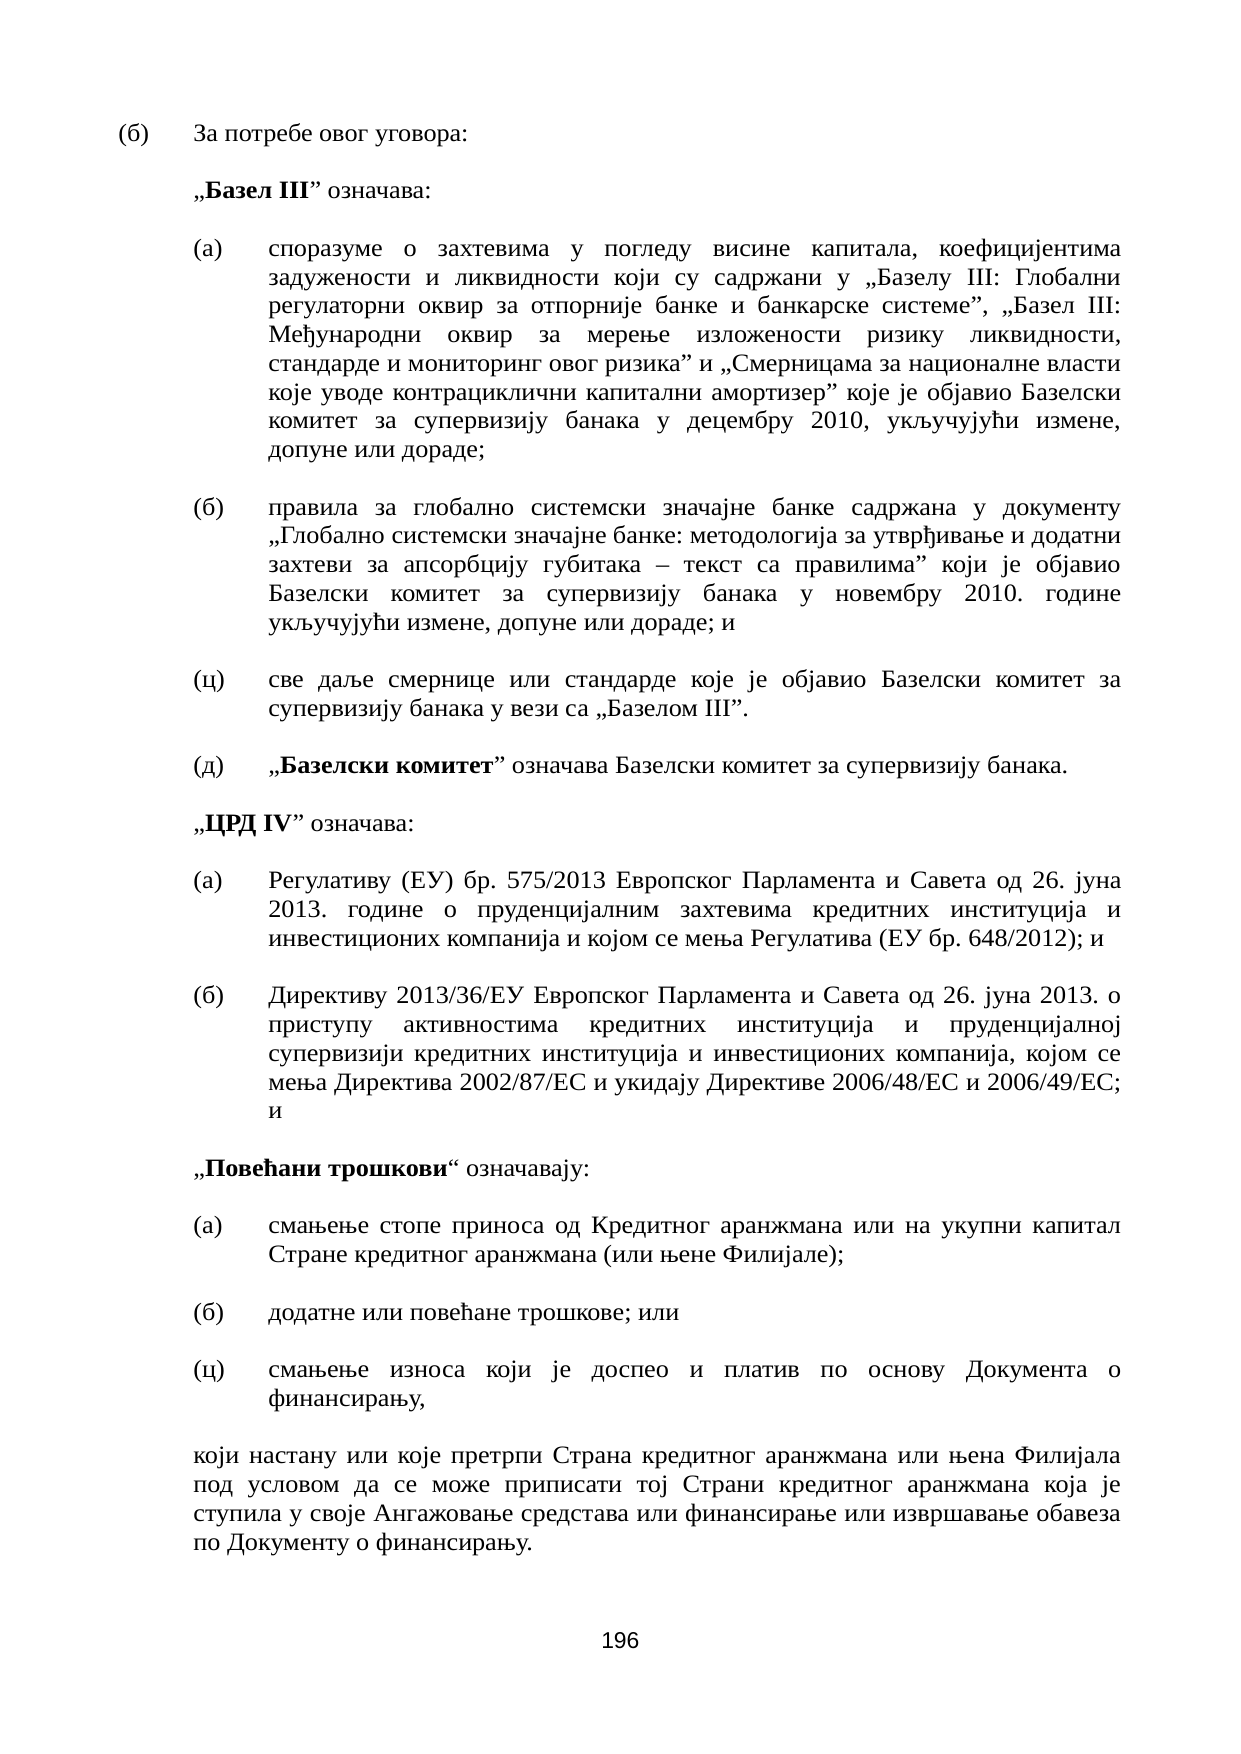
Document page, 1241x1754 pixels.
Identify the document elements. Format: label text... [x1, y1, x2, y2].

text (a) Регулативу (ЕУ) бр. 575/2013 Европског Парламента и Савета од 26. јуна 2013. године о пруденцијалним захтевима кредитних институција и инвестиционих компанија и којом се мења Регулатива (ЕУ бр. 648/2012); и [193, 866, 1122, 952]
text (д) „Базелски комитет” означава Базелски комитет за супервизију банака. [193, 751, 1122, 779]
text (б) правила за глобално системски значајне банке садржана у документу „Глобално системски значајне банке: методологија за утврђивање и додатни захтеви за апсорбцију губитака – текст са правилима” који је објавио Базелски комитет за супервизију банака у новембру 2010. године укључујући измене, допуне или дораде; и [193, 492, 1122, 636]
text (a) смањење стопе приноса од Кредитног аранжмана или на укупни капитал Стране кредитног аранжмана (или њене Филијале); [193, 1211, 1122, 1268]
text који настану или које претрпи Страна кредитног аранжмана или њена Филијала под условом да се може приписати тој Страни кредитног аранжмана која је ступила у своје Ангажовање средстава или финансирање или извршавање обавеза по Документу о финансирању. [118, 1441, 1122, 1556]
text „ЦРД IV” означава: [118, 808, 1122, 837]
text (ц) све даље смернице или стандарде које је објавио Базелски комитет за супервизију банака у вези са „Базелом III”. [193, 664, 1122, 722]
text (б) За потребе овог уговора: [118, 118, 1122, 147]
text „Базел III” означава: [118, 176, 1122, 204]
text (ц) смањење износа који је доспео и платив по основу Документа о финансирању, [193, 1354, 1122, 1412]
text (б) додатне или повећане трошкове; или [193, 1297, 1122, 1326]
text „Повећани трошкови“ означавају: [118, 1153, 1122, 1182]
text (б) Директиву 2013/36/ЕУ Европског Парламента и Савета од 26. јуна 2013. о приступу активностима кредитних институција и пруденцијалној супервизији кредитних институција и инвестиционих компанија, којом се мења Директива 2002/87/EC и укидају Директиве 2006/48/EC и 2006/49/EC; и [193, 981, 1122, 1124]
text (a) споразуме о захтевима у погледу висине капитала, коефицијентима задужености и ликвидности који су садржани у „Базелу III: Глобални регулаторни оквир за отпорније банке и банкарске системе”, „Базел III: Међународни оквир за мерење изложености ризику ликвидности, стандарде и мониторинг овог ризика” и „Смерницама за националне власти које уводе контрациклични капитални амортизер” које је објавио Базелски комитет за супервизију банака у децембру 2010, укључујући измене, допуне или дораде; [193, 233, 1122, 463]
